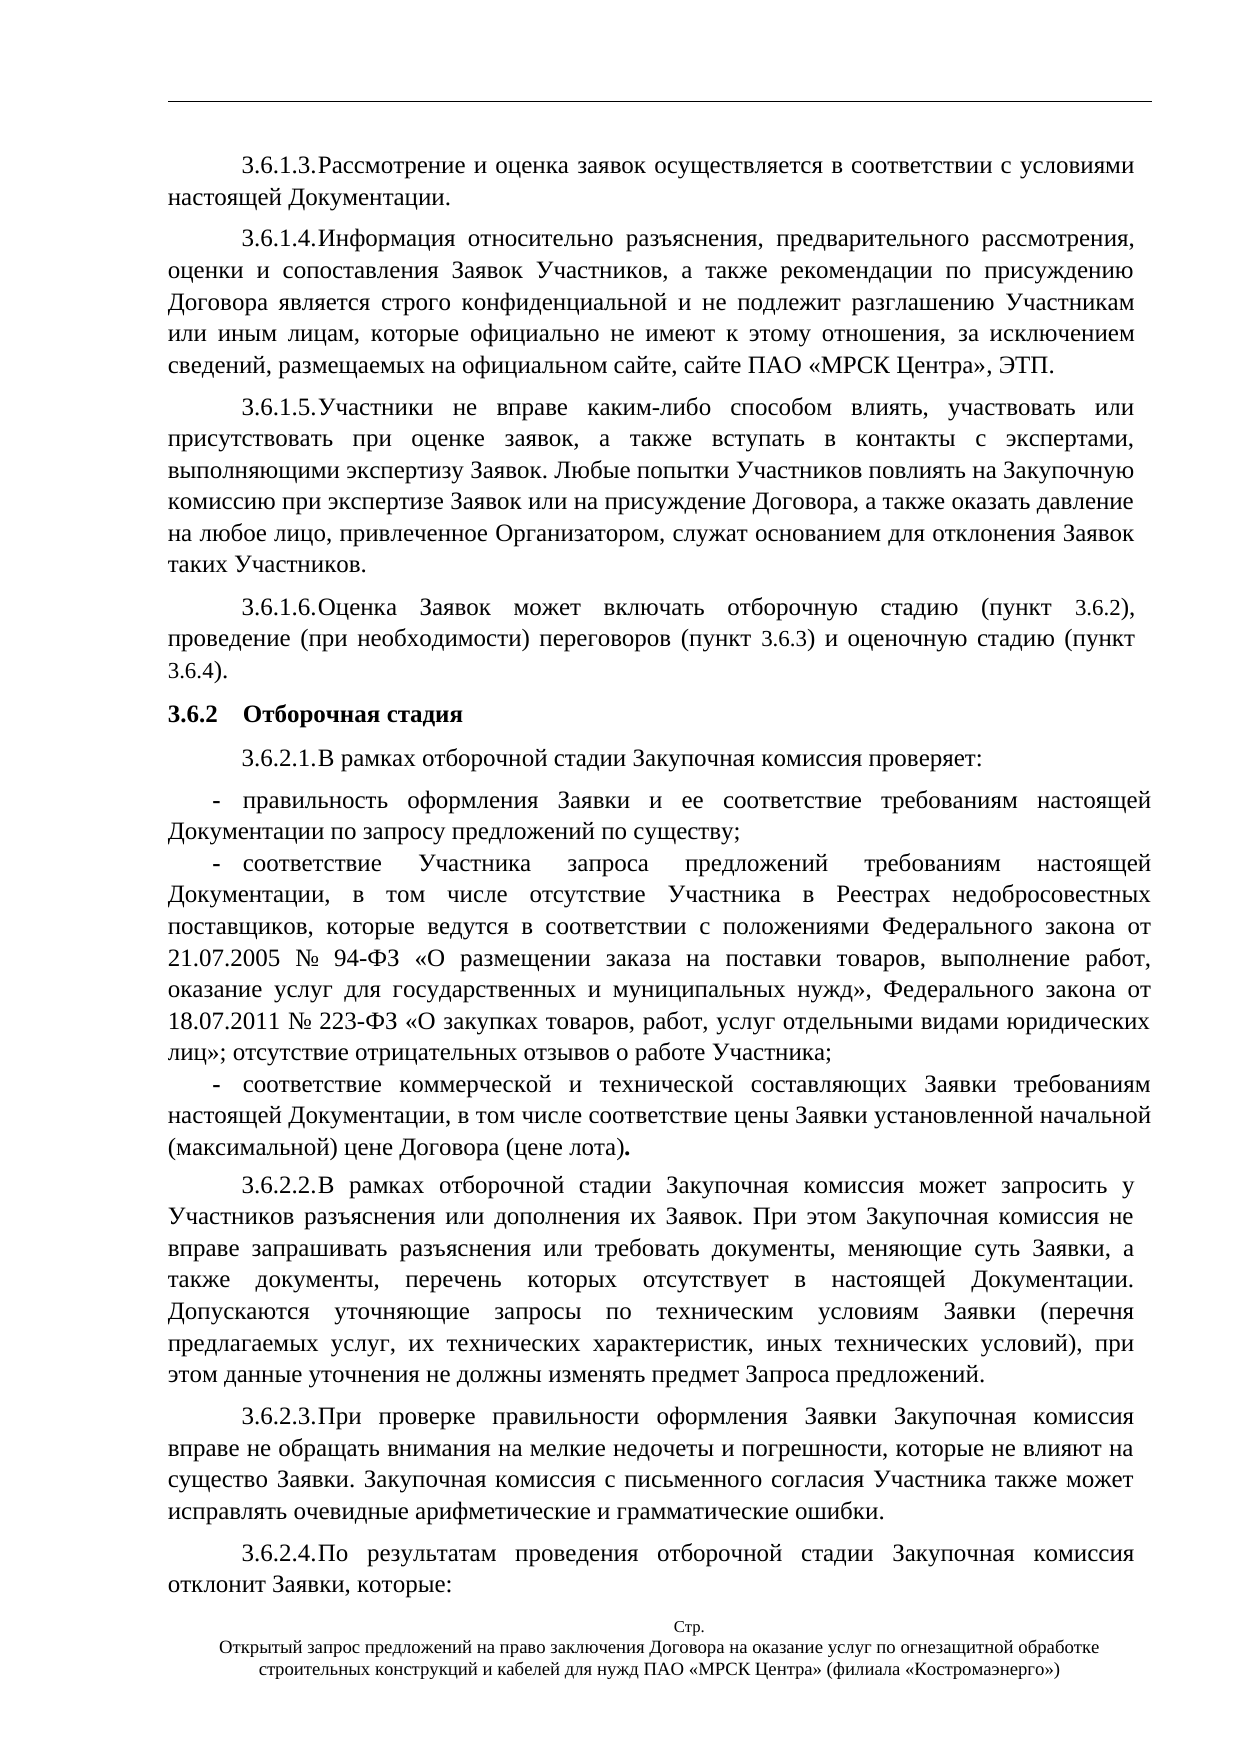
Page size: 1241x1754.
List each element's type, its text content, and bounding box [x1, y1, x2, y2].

list Оценка Заявок может включать отборочную стадию (пункт 3.6.2), проведение (при необходимости) переговоров (пункт 3.6.3) и оценочную стадию (пункт 3.6.4). [168, 592, 1135, 683]
list В рамках отборочной стадии Закупочная комиссия проверяет: [168, 743, 1135, 772]
list При проверке правильности оформления Заявки Закупочная комиссия вправе не обращать внимания на мелкие недочеты и погрешности, которые не влияют на существо Заявки. Закупочная комиссия с письменного согласия Участника также может исправлять очевидные арифметические и грамматические ошибки. [168, 1401, 1135, 1524]
list правильность оформления Заявки и ее соответствие требованиям настоящей Документации по запросу предложений по существу; [168, 785, 1152, 845]
list соответствие коммерческой и технической составляющих Заявки требованиям настоящей Документации, в том числе соответствие цены Заявки установленной начальной (максимальной) цене Договора (цене лота). [168, 1069, 1152, 1161]
list В рамках отборочной стадии Закупочная комиссия может запросить у Участников разъяснения или дополнения их Заявок. При этом Закупочная комиссия не вправе запрашивать разъяснения или требовать документы, меняющие суть Заявки, а также документы, перечень которых отсутствует в настоящей Документации. Допускаются уточняющие запросы по техническим условиям Заявки (перечня предлагаемых услуг, их технических характеристик, иных технических условий), при этом данные уточнения не должны изменять предмет Запроса предложений. [168, 1170, 1135, 1388]
list Рассмотрение и оценка заявок осуществляется в соответствии с условиями настоящей Документации. [168, 150, 1135, 210]
list соответствие Участника запроса предложений требованиям настоящей Документации, в том числе отсутствие Участника в Реестрах недобросовестных поставщиков, которые ведутся в соответствии с положениями Федерального закона от 21.07.2005 № 94-ФЗ «О размещении заказа на поставки товаров, выполнение работ, оказание услуг для государственных и муниципальных нужд», Федерального закона от 18.07.2011 № 223-ФЗ «О закупках товаров, работ, услуг отдельными видами юридических лиц»; отсутствие отрицательных отзывов о работе Участника; [168, 848, 1152, 1066]
list Информация относительно разъяснения, предварительного рассмотрения, оценки и сопоставления Заявок Участников, а также рекомендации по присуждению Договора является строго конфиденциальной и не подлежит разглашению Участникам или иным лицам, которые официально не имеют к этому отношения, за исключением сведений, размещаемых на официальном сайте, сайте ПАО «МРСК Центра», ЭТП. [168, 223, 1135, 378]
subtitle Отборочная стадия [168, 699, 1152, 727]
list По результатам проведения отборочной стадии Закупочная комиссия отклонит Заявки, которые: [168, 1538, 1135, 1598]
list Участники не вправе каким-либо способом влиять, участвовать или присутствовать при оценке заявок, а также вступать в контакты с экспертами, выполняющими экспертизу Заявок. Любые попытки Участников повлиять на Закупочную комиссию при экспертизе Заявок или на присуждение Договора, а также оказать давление на любое лицо, привлеченное Организатором, служат основанием для отклонения Заявок таких Участников. [168, 392, 1135, 578]
